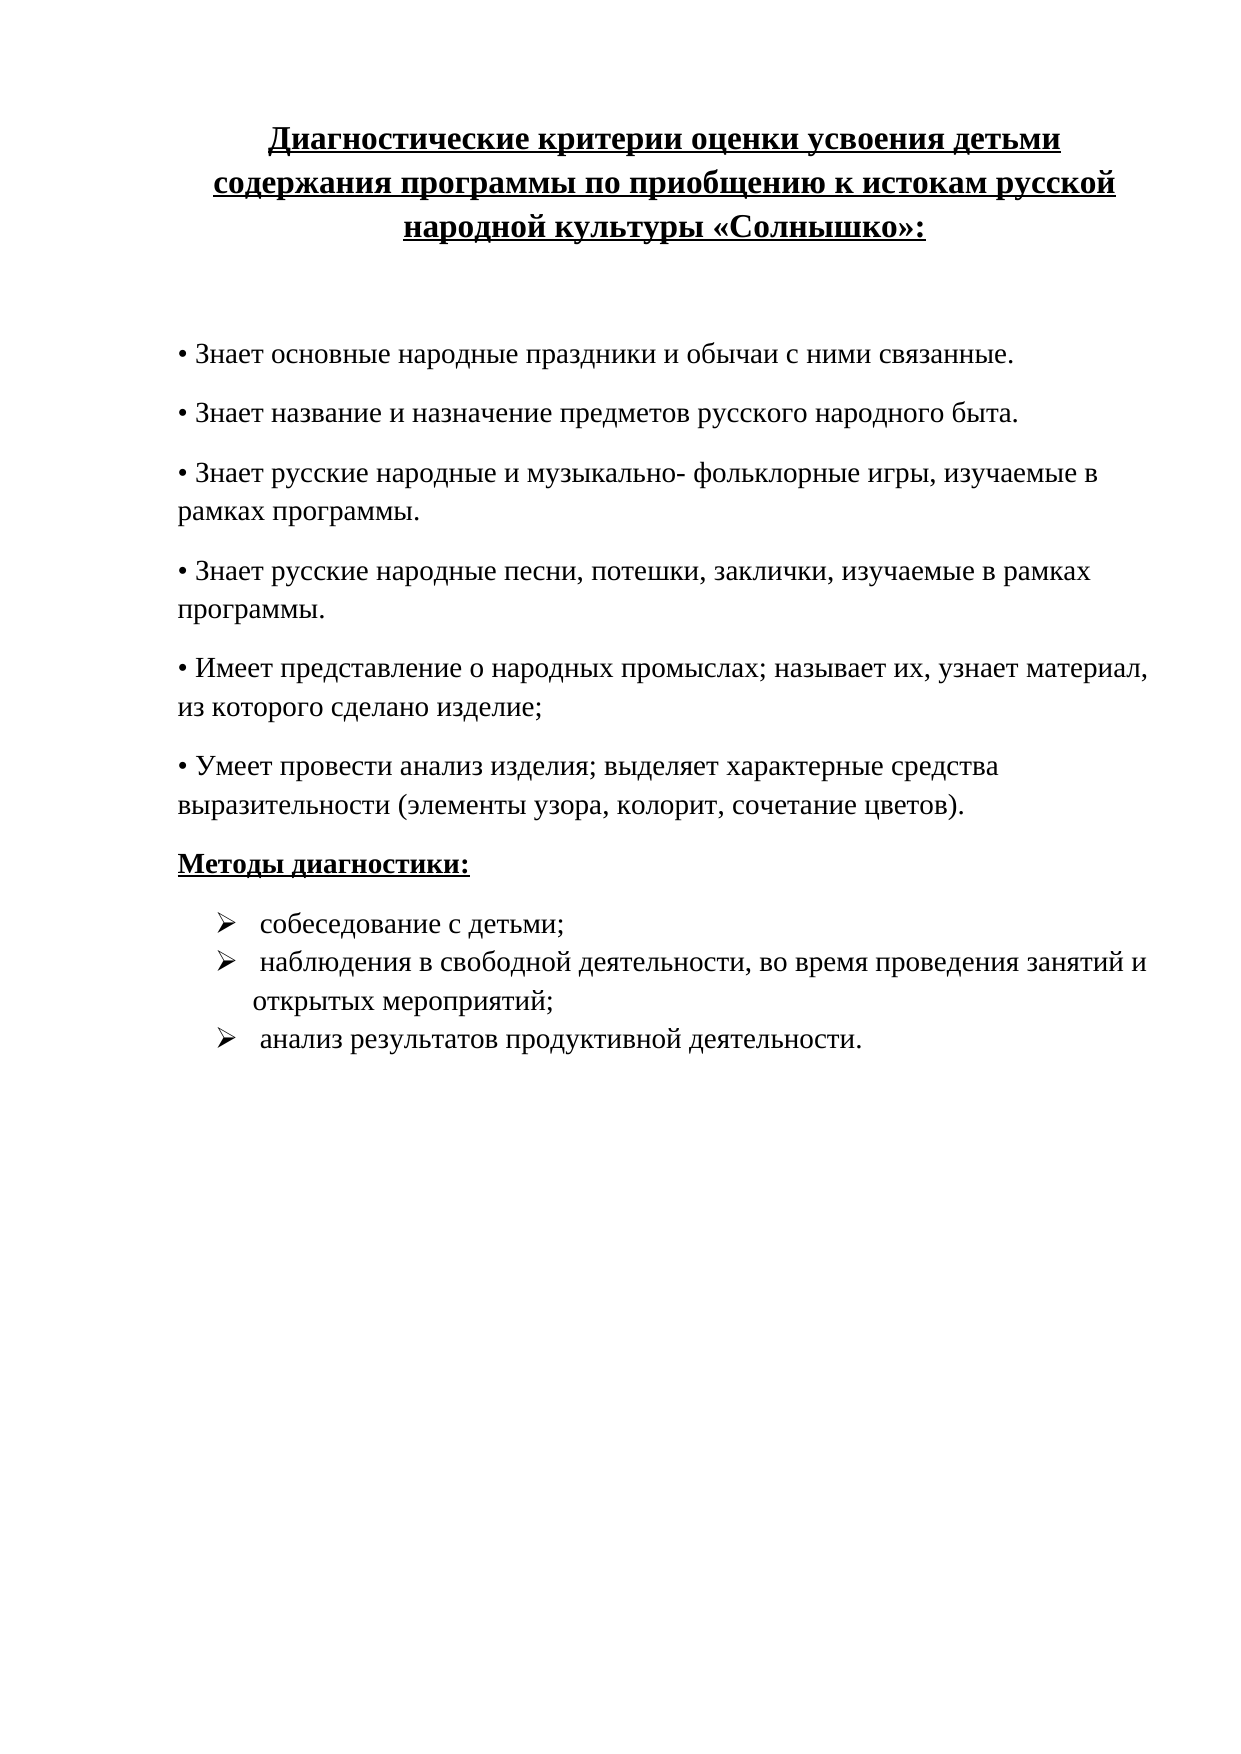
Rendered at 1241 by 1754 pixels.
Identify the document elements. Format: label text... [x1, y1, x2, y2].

text • Умеет провести анализ изделия; выделяет характерные средства выразительности (элементы узора, колорит, сочетание цветов). [177, 748, 1152, 821]
text • Знает название и назначение предметов русского народного быта. [177, 395, 1152, 429]
text • Имеет представление о народных промыслах; называет их, узнает материал, из которого сделано изделие; [177, 651, 1152, 723]
text • Знает русские народные и музыкально- фольклорные игры, изучаемые в рамках программы. [177, 455, 1152, 527]
text Диагностические критерии оценки усвоения детьми содержания программы по приобщению к истокам русской народной культуры «Солнышко»: [177, 118, 1152, 244]
text Методы диагностики: [177, 846, 1152, 880]
list собеседование с детьми; [215, 906, 1152, 939]
list наблюдения в свободной деятельности, во время проведения занятий и открытых мероприятий; [215, 944, 1152, 1017]
text • Знает основные народные праздники и обычаи с ними связанные. [177, 336, 1152, 369]
list анализ результатов продуктивной деятельности. [215, 1022, 1152, 1055]
text • Знает русские народные песни, потешки, заклички, изучаемые в рамках программы. [177, 553, 1152, 625]
